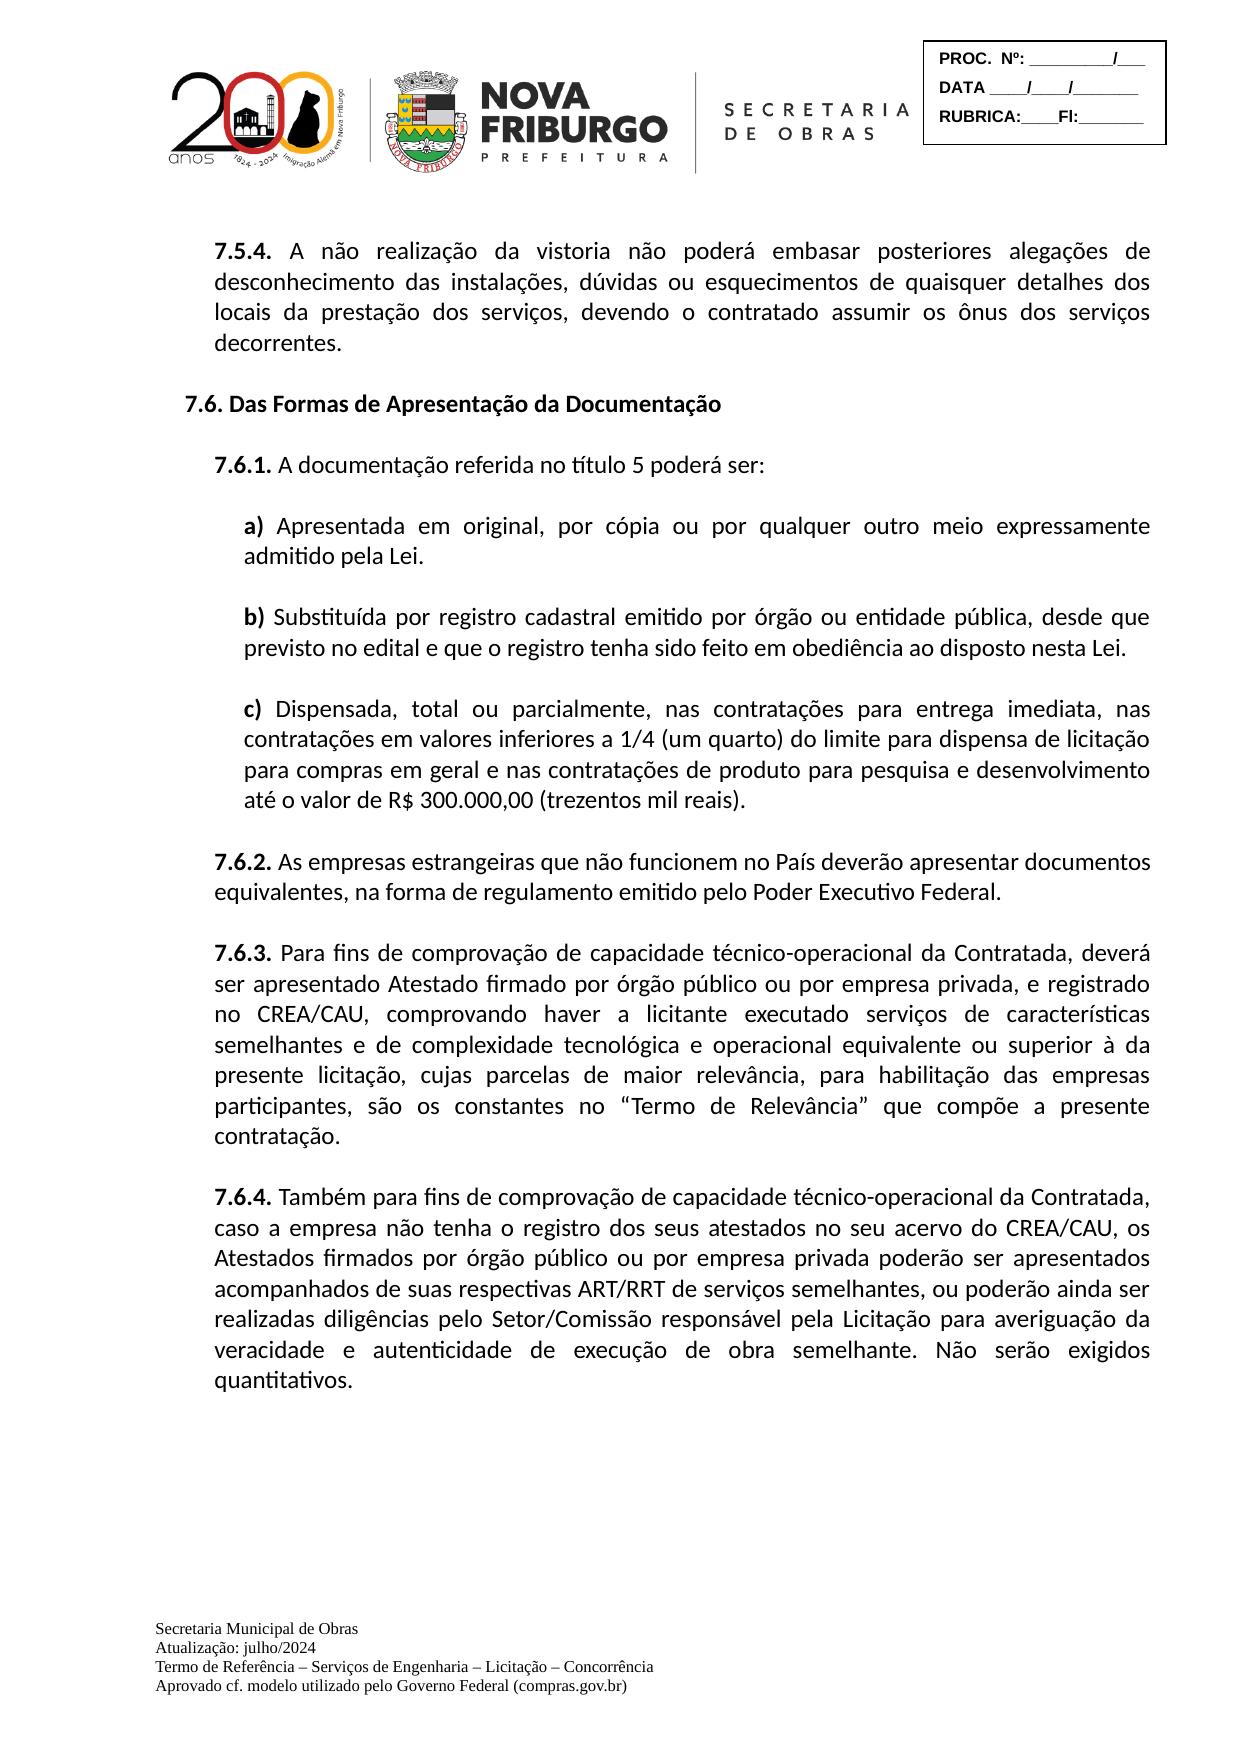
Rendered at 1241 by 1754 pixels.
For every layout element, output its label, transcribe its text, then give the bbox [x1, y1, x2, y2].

text b) Substituída por registro cadastral emitido por órgão ou entidade pública, desde que previsto no edital e que o registro tenha sido feito em obediência ao disposto nesta Lei. [244, 602, 1152, 663]
picture [155, 59, 377, 176]
text 7.6.1. A documentação referida no título 5 poderá ser: [214, 449, 1152, 479]
text 7.6.3. Para fins de comprovação de capacidade técnico-operacional da Contratada, deverá ser apresentado Atestado firmado por órgão público ou por empresa privada, e registrado no CREA/CAU, comprovando haver a licitante executado serviços de características semelhantes e de complexidade tecnológica e operacional equivalente ou superior à da presente licitação, cujas parcelas de maior relevância, para habilitação das empresas participantes, são os constantes no “Termo de Relevância” que compõe a presente contratação. [214, 937, 1152, 1151]
text c) Dispensada, total ou parcialmente, nas contratações para entrega imediata, nas contratações em valores inferiores a 1/4 (um quarto) do limite para dispensa de licitação para compras em geral e nas contratações de produto para pesquisa e desenvolvimento até o valor de R$ 300.000,00 (trezentos mil reais). [244, 693, 1152, 815]
picture [382, 68, 913, 177]
text a) Apresentada em original, por cópia ou por qualquer outro meio expressamente admitido pela Lei. [244, 510, 1152, 571]
text 7.6.2. As empresas estrangeiras que não funcionem no País deverão apresentar documentos equivalentes, na forma de regulamento emitido pelo Poder Executivo Federal. [214, 846, 1152, 907]
text 7.6.4. Também para fins de comprovação de capacidade técnico-operacional da Contratada, caso a empresa não tenha o registro dos seus atestados no seu acervo do CREA/CAU, os Atestados firmados por órgão público ou por empresa privada poderão ser apresentados acompanhados de suas respectivas ART/RRT de serviços semelhantes, ou poderão ainda ser realizadas diligências pelo Setor/Comissão responsável pela Licitação para averiguação da veracidade e autenticidade de execução de obra semelhante. Não serão exigidos quantitativos. [214, 1181, 1152, 1395]
text 7.6. Das Formas de Apresentação da Documentação [184, 388, 1152, 418]
text 7.5.4. A não realização da vistoria não poderá embasar posteriores alegações de desconhecimento das instalações, dúvidas ou esquecimentos de quaisquer detalhes dos locais da prestação dos serviços, devendo o contratado assumir os ônus dos serviços decorrentes. [214, 235, 1152, 357]
